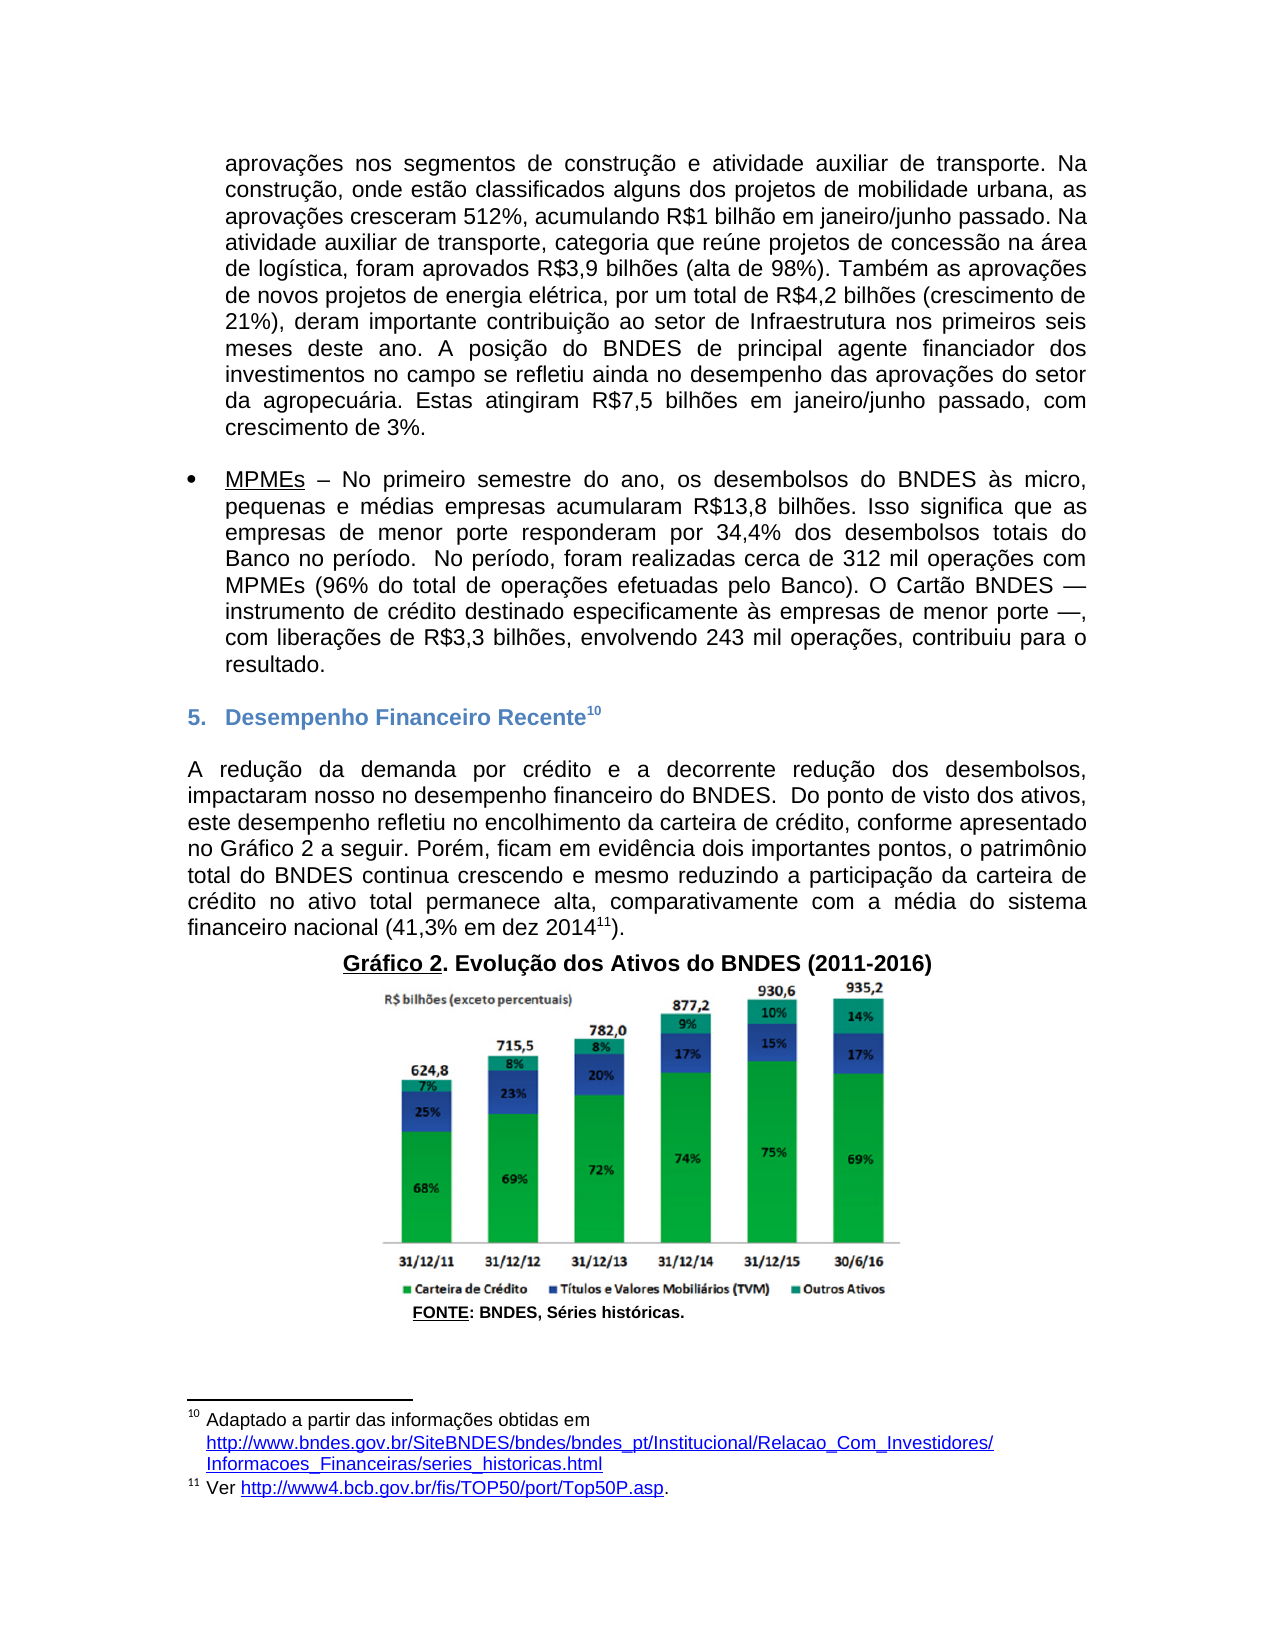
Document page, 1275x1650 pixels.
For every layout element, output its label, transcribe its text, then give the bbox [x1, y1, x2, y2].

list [187, 150, 1087, 440]
text Gráfico 2. Evolução dos Ativos do BNDES (2011-2016) [187, 950, 1087, 977]
picture [375, 976, 901, 1303]
subtitle Desempenho Financeiro Recente [187, 703, 1087, 730]
text A redução da demanda por crédito e a decorrente redução dos desembolsos, impactaram nosso no desempenho financeiro do BNDES. Do ponto de visto dos ativos, este desempenho refletiu no encolhimento da carteira de crédito, conforme apresentado no Gráfico 2 a seguir. Porém, ficam em evidência dois importantes pontos, o patrimônio total do BNDES continua crescendo e mesmo reduzindo a participação da carteira de crédito no ativo total permanece alta, comparativamente com a média do sistema financeiro nacional (41,3% em dez 2014). [187, 756, 1087, 941]
text FONTE: BNDES, Séries históricas. [412, 1303, 1087, 1322]
list MPMEs – No primeiro semestre do ano, os desembolsos do BNDES às micro, pequenas e médias empresas acumularam R$13,8 bilhões. Isso significa que as empresas de menor porte responderam por 34,4% dos desembolsos totais do Banco no período. No período, foram realizadas cerca de 312 mil operações com MPMEs (96% do total de operações efetuadas pelo Banco). O Cartão BNDES — instrumento de crédito destinado especificamente às empresas de menor porte —, com liberações de R$3,3 bilhões, envolvendo 243 mil operações, contribuiu para o resultado. [187, 466, 1087, 677]
